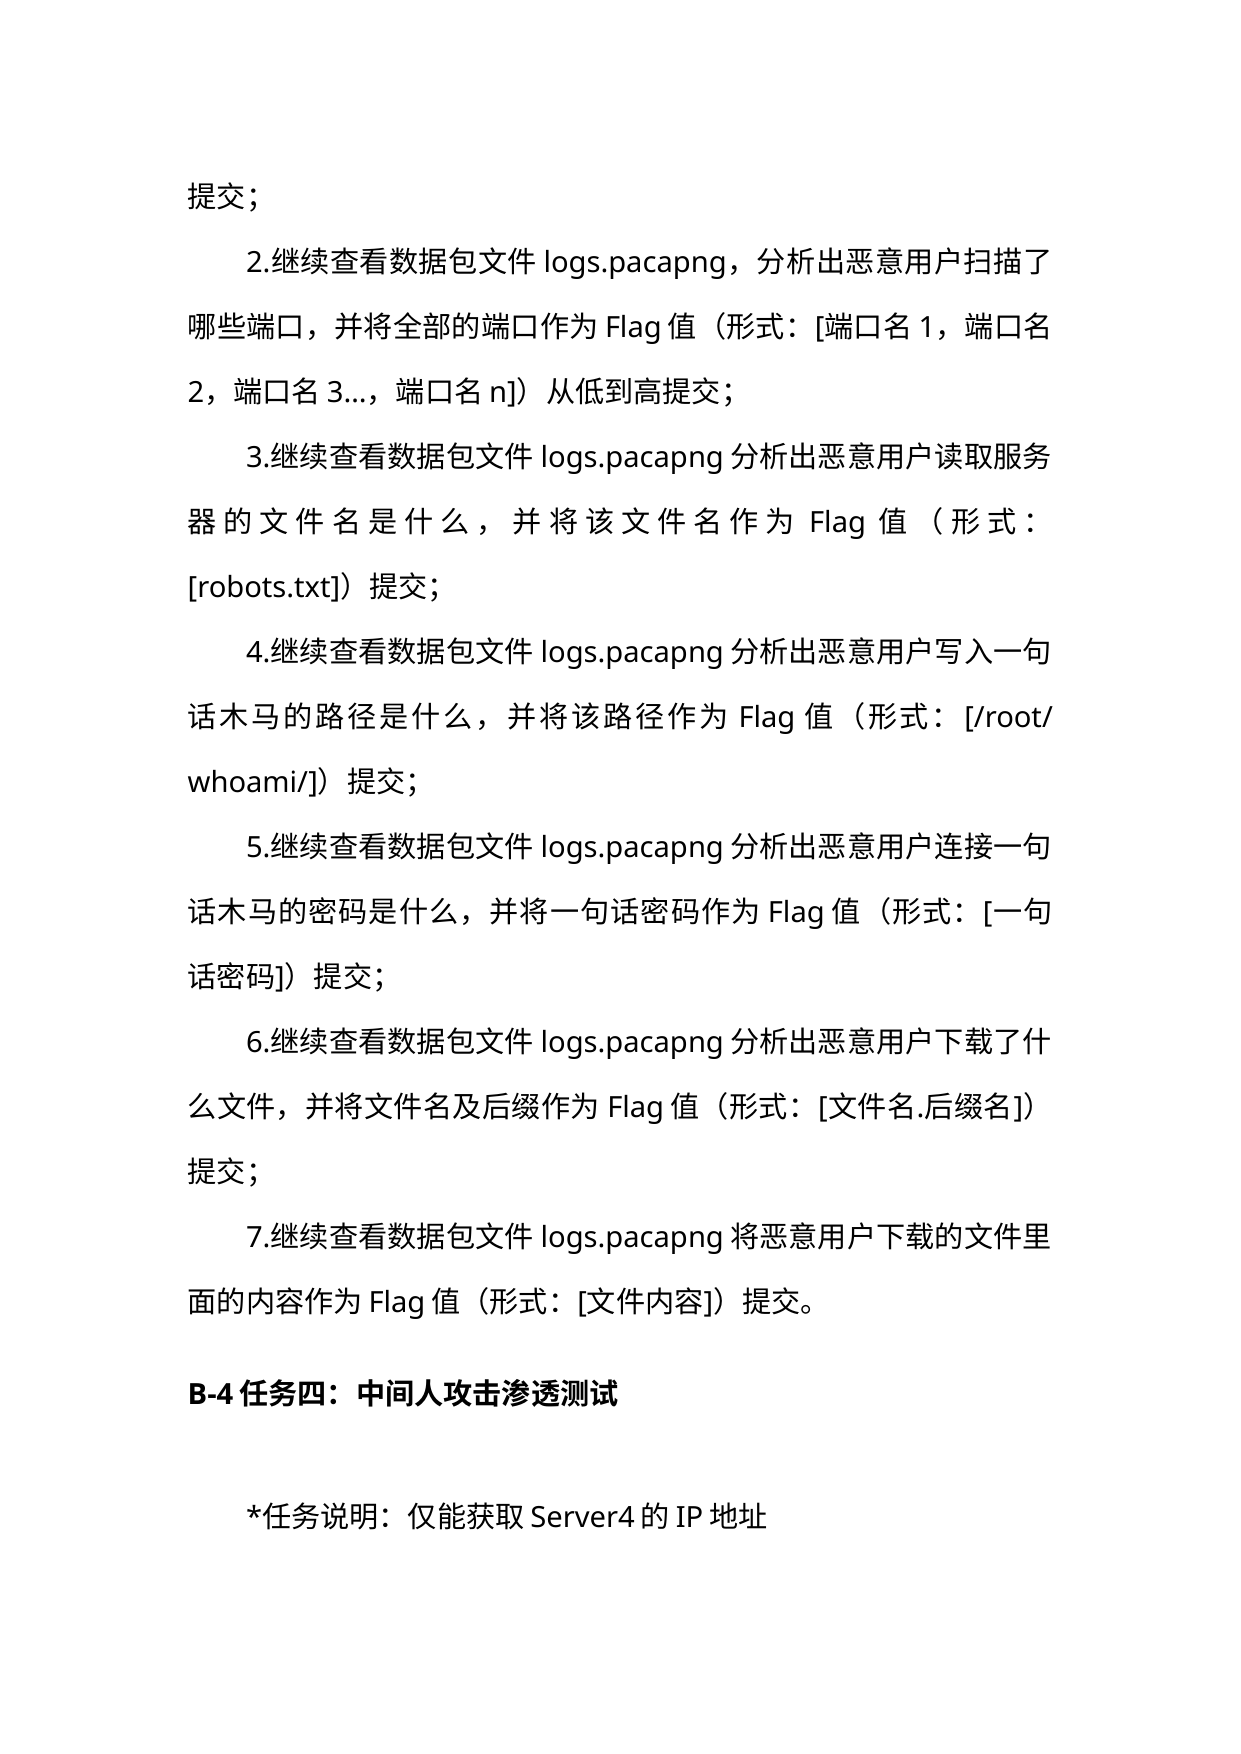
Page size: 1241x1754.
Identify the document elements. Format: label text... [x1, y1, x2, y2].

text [187, 162, 1053, 227]
text 2.继续查看数据包文件logs.pacapng，分析出恶意用户扫描了哪些端口，并将全部的端口作为Flag值（形式：[端口名1，端口名2，端口名3…，端口名n]）从低到高提交； [187, 227, 1053, 422]
text 4.继续查看数据包文件logs.pacapng分析出恶意用户写入一句话木马的路径是什么，并将该路径作为Flag值（形式：[/root/whoami/]）提交； [187, 617, 1053, 812]
text 3.继续查看数据包文件logs.pacapng分析出恶意用户读取服务器的文件名是什么，并将该文件名作为Flag值（形式：[robots.txt]）提交； [187, 422, 1053, 617]
text *任务说明：仅能获取Server4的IP地址 [187, 1482, 1053, 1547]
text 5.继续查看数据包文件logs.pacapng分析出恶意用户连接一句话木马的密码是什么，并将一句话密码作为Flag值（形式：[一句话密码]）提交； [187, 812, 1053, 1007]
subtitle B-4任务四：中间人攻击渗透测试 [187, 1359, 1053, 1424]
text 7.继续查看数据包文件logs.pacapng将恶意用户下载的文件里面的内容作为Flag值（形式：[文件内容]）提交。 [187, 1202, 1053, 1332]
text 6.继续查看数据包文件logs.pacapng分析出恶意用户下载了什么文件，并将文件名及后缀作为Flag值（形式：[文件名.后缀名]）提交； [187, 1007, 1053, 1202]
